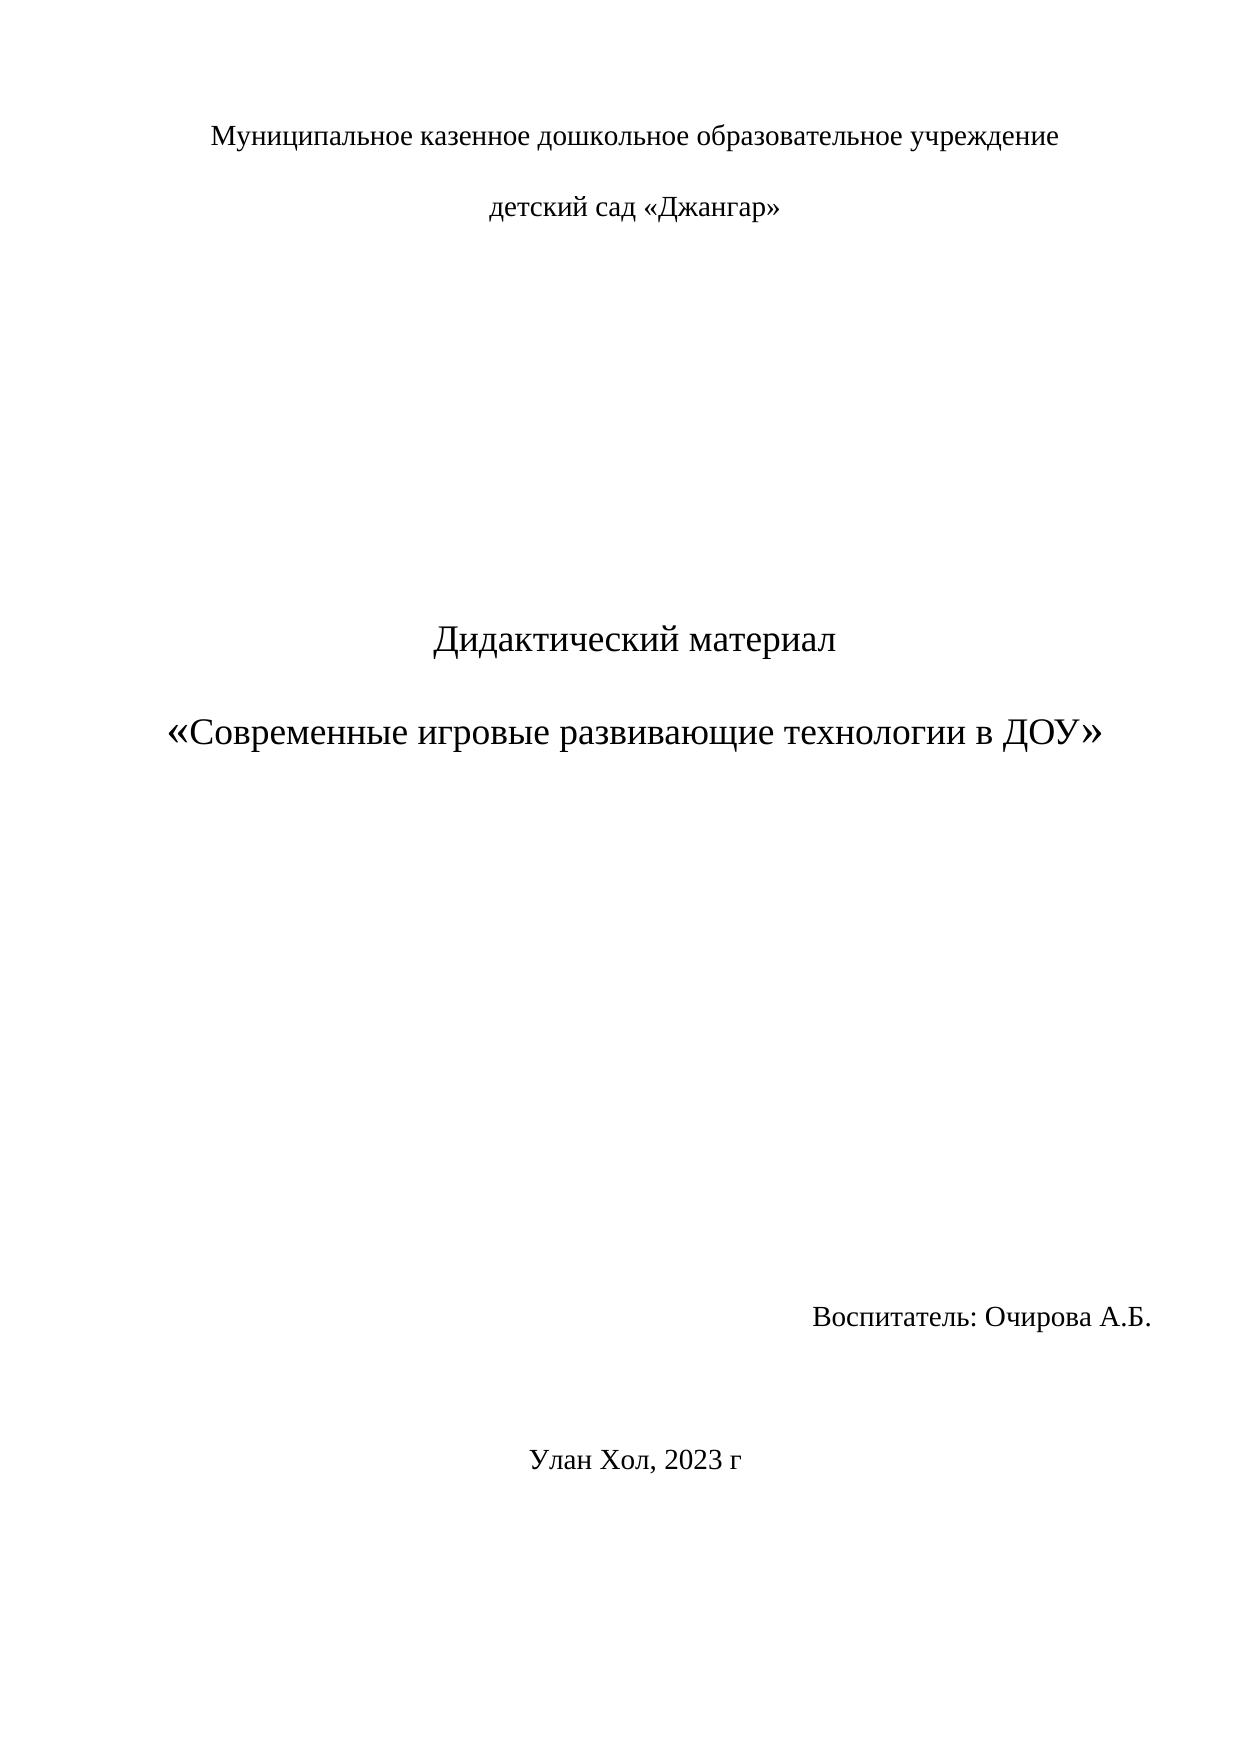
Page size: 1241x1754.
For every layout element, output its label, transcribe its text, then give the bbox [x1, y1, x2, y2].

text Улан Хол, 2023 г [118, 1442, 1152, 1475]
text Дидактический материал [118, 616, 1152, 659]
text Муниципальное казенное дошкольное образовательное учреждение [118, 118, 1152, 152]
text «Современные игровые развивающие технологии в ДОУ» [118, 702, 1152, 754]
text Воспитатель: Очирова А.Б. [118, 1299, 1152, 1333]
text детский сад «Джангар» [118, 189, 1152, 223]
